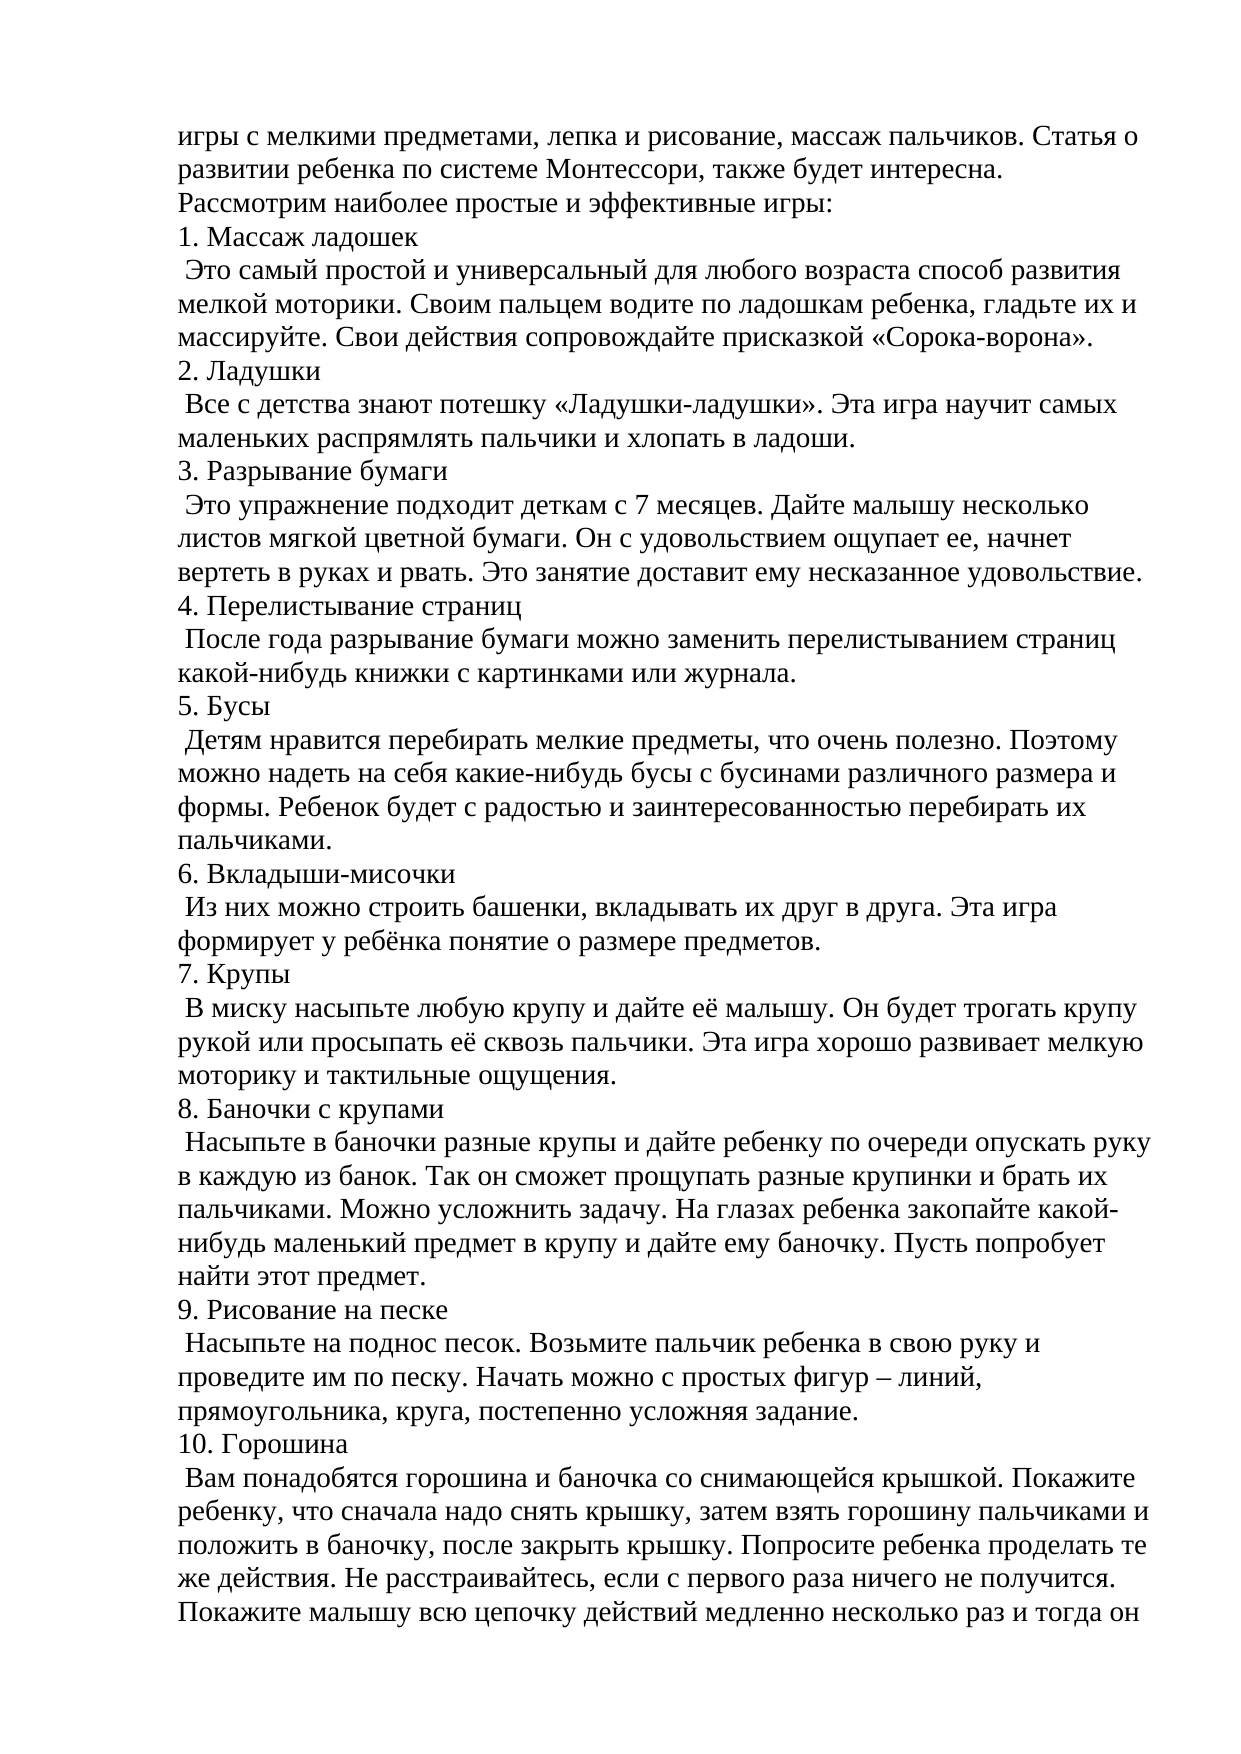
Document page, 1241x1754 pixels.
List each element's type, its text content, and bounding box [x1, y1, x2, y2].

text 8. Баночки с крупами [177, 1091, 1152, 1124]
text 5. Бусы [177, 688, 1152, 722]
text 2. Ладушки [177, 353, 1152, 386]
text Насыпьте на поднос песок. Возьмите пальчик ребенка в свою руку и проведите им по песку. Начать можно с простых фигур – линий, прямоугольника, круга, постепенно усложняя задание. [177, 1326, 1152, 1426]
text Рассмотрим наиболее простые и эффективные игры: [177, 185, 1152, 219]
text В миску насыпьте любую крупу и дайте её малышу. Он будет трогать крупу рукой или просыпать её сквозь пальчики. Эта игра хорошо развивает мелкую моторику и тактильные ощущения. [177, 990, 1152, 1091]
text Все с детства знают потешку «Ладушки-ладушки». Эта игра научит самых маленьких распрямлять пальчики и хлопать в ладоши. [177, 386, 1152, 453]
text После года разрывание бумаги можно заменить перелистыванием страниц какой-нибудь книжки с картинками или журнала. [177, 621, 1152, 688]
text 10. Горошина [177, 1426, 1152, 1460]
text 4. Перелистывание страниц [177, 588, 1152, 621]
text Это упражнение подходит деткам с 7 месяцев. Дайте малышу несколько листов мягкой цветной бумаги. Он с удовольствием ощупает ее, начнет вертеть в руках и рвать. Это занятие доставит ему несказанное удовольствие. [177, 487, 1152, 588]
text 3. Разрывание бумаги [177, 453, 1152, 487]
text Из них можно строить башенки, вкладывать их друг в друга. Эта игра формирует у ребёнка понятие о размере предметов. [177, 889, 1152, 957]
text 9. Рисование на песке [177, 1292, 1152, 1326]
text 6. Вкладыши-мисочки [177, 856, 1152, 889]
text 1. Массаж ладошек [177, 219, 1152, 252]
text Насыпьте в баночки разные крупы и дайте ребенку по очереди опускать руку в каждую из банок. Так он сможет прощупать разные крупинки и брать их пальчиками. Можно усложнить задачу. На глазах ребенка закопайте какой-нибудь маленький предмет в крупу и дайте ему баночку. Пусть попробует найти этот предмет. [177, 1124, 1152, 1292]
text Детям нравится перебирать мелкие предметы, что очень полезно. Поэтому можно надеть на себя какие-нибудь бусы с бусинами различного размера и формы. Ребенок будет с радостью и заинтересованностью перебирать их пальчиками. [177, 722, 1152, 856]
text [177, 1460, 1152, 1627]
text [177, 118, 1152, 185]
text Это самый простой и универсальный для любого возраста способ развития мелкой моторики. Своим пальцем водите по ладошкам ребенка, гладьте их и массируйте. Свои действия сопровождайте присказкой «Сорока-ворона». [177, 252, 1152, 353]
text 7. Крупы [177, 957, 1152, 990]
